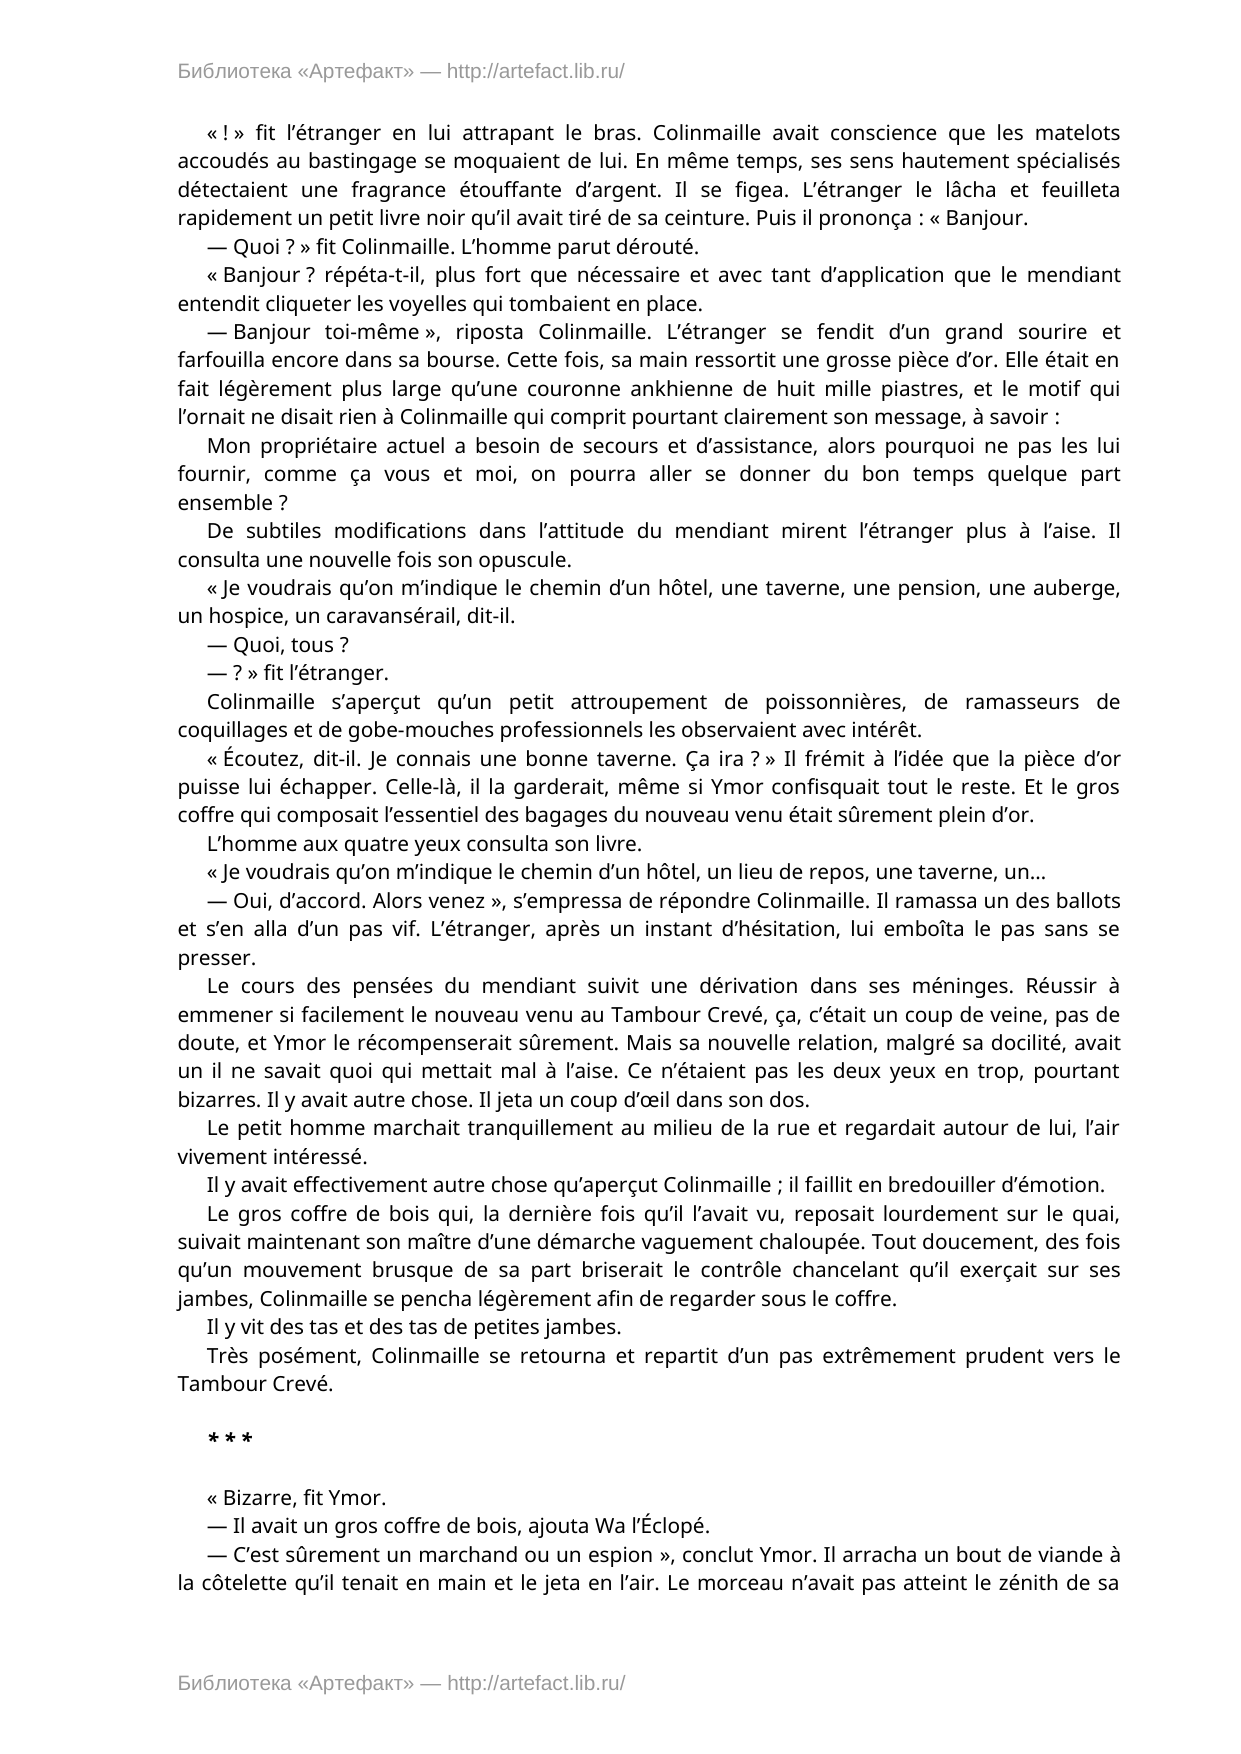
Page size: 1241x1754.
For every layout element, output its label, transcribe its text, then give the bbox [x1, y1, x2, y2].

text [177, 1540, 1122, 1597]
text Mon propriétaire actuel a besoin de secours et d’assistance, alors pourquoi ne pas les lui fournir, comme ça vous et moi, on pourra aller se donner du bon temps quelque part ensemble ? [177, 431, 1122, 516]
text Le petit homme marchait tranquillement au milieu de la rue et regardait autour de lui, l’air vivement intéressé. [177, 1113, 1122, 1170]
text Très posément, Colinmaille se retourna et repartit d’un pas extrêmement prudent vers le Tambour Crevé. [177, 1341, 1122, 1398]
text « ! » fit l’étranger en lui attrapant le bras. Colinmaille avait conscience que les matelots accoudés au bastingage se moquaient de lui. En même temps, ses sens hautement spécialisés détectaient une fragrance étouffante d’argent. Il se figea. L’étranger le lâcha et feuilleta rapidement un petit livre noir qu’il avait tiré de sa ceinture. Puis il prononça : « Banjour. [177, 118, 1122, 232]
text « Banjour ? répéta-t-il, plus fort que nécessaire et avec tant d’application que le mendiant entendit cliqueter les voyelles qui tombaient en place. [177, 260, 1122, 317]
text Il y avait effectivement autre chose qu’aperçut Colinmaille ; il faillit en bredouiller d’émotion. [177, 1170, 1122, 1199]
text « Je voudrais qu’on m’indique le chemin d’un hôtel, un lieu de repos, une taverne, un… [177, 857, 1122, 886]
text — Oui, d’accord. Alors venez », s’empressa de répondre Colinmaille. Il ramassa un des ballots et s’en alla d’un pas vif. L’étranger, après un instant d’hésitation, lui emboîta le pas sans se presser. [177, 886, 1122, 971]
text « Je voudrais qu’on m’indique le chemin d’un hôtel, une taverne, une pension, une auberge, un hospice, un caravansérail, dit-il. [177, 573, 1122, 630]
subtitle * * * [177, 1426, 1122, 1455]
text « Bizarre, fit Ymor. [177, 1483, 1122, 1512]
text — Quoi ? » fit Colinmaille. L’homme parut dérouté. [177, 232, 1122, 260]
text Il y vit des tas et des tas de petites jambes. [177, 1312, 1122, 1341]
text De subtiles modifications dans l’attitude du mendiant mirent l’étranger plus à l’aise. Il consulta une nouvelle fois son opuscule. [177, 516, 1122, 573]
text — ? » fit l’étranger. [177, 658, 1122, 687]
text — Il avait un gros coffre de bois, ajouta Wa l’Éclopé. [177, 1512, 1122, 1540]
text « Écoutez, dit-il. Je connais une bonne taverne. Ça ira ? » Il frémit à l’idée que la pièce d’or puisse lui échapper. Celle-là, il la garderait, même si Ymor confisquait tout le reste. Et le gros coffre qui composait l’essentiel des bagages du nouveau venu était sûrement plein d’or. [177, 744, 1122, 829]
text — Banjour toi-même », riposta Colinmaille. L’étranger se fendit d’un grand sourire et farfouilla encore dans sa bourse. Cette fois, sa main ressortit une grosse pièce d’or. Elle était en fait légèrement plus large qu’une couronne ankhienne de huit mille piastres, et le motif qui l’ornait ne disait rien à Colinmaille qui comprit pourtant clairement son message, à savoir : [177, 317, 1122, 431]
text L’homme aux quatre yeux consulta son livre. [177, 829, 1122, 857]
text — Quoi, tous ? [177, 630, 1122, 658]
text Le gros coffre de bois qui, la dernière fois qu’il l’avait vu, reposait lourdement sur le quai, suivait maintenant son maître d’une démarche vaguement chaloupée. Tout doucement, des fois qu’un mouvement brusque de sa part briserait le contrôle chancelant qu’il exerçait sur ses jambes, Colinmaille se pencha légèrement afin de regarder sous le coffre. [177, 1199, 1122, 1312]
text Colinmaille s’aperçut qu’un petit attroupement de poissonnières, de ramasseurs de coquillages et de gobe-mouches professionnels les observaient avec intérêt. [177, 687, 1122, 744]
text Le cours des pensées du mendiant suivit une dérivation dans ses méninges. Réussir à emmener si facilement le nouveau venu au Tambour Crevé, ça, c’était un coup de veine, pas de doute, et Ymor le récompenserait sûrement. Mais sa nouvelle relation, malgré sa docilité, avait un il ne savait quoi qui mettait mal à l’aise. Ce n’étaient pas les deux yeux en trop, pourtant bizarres. Il y avait autre chose. Il jeta un coup d’œil dans son dos. [177, 971, 1122, 1113]
